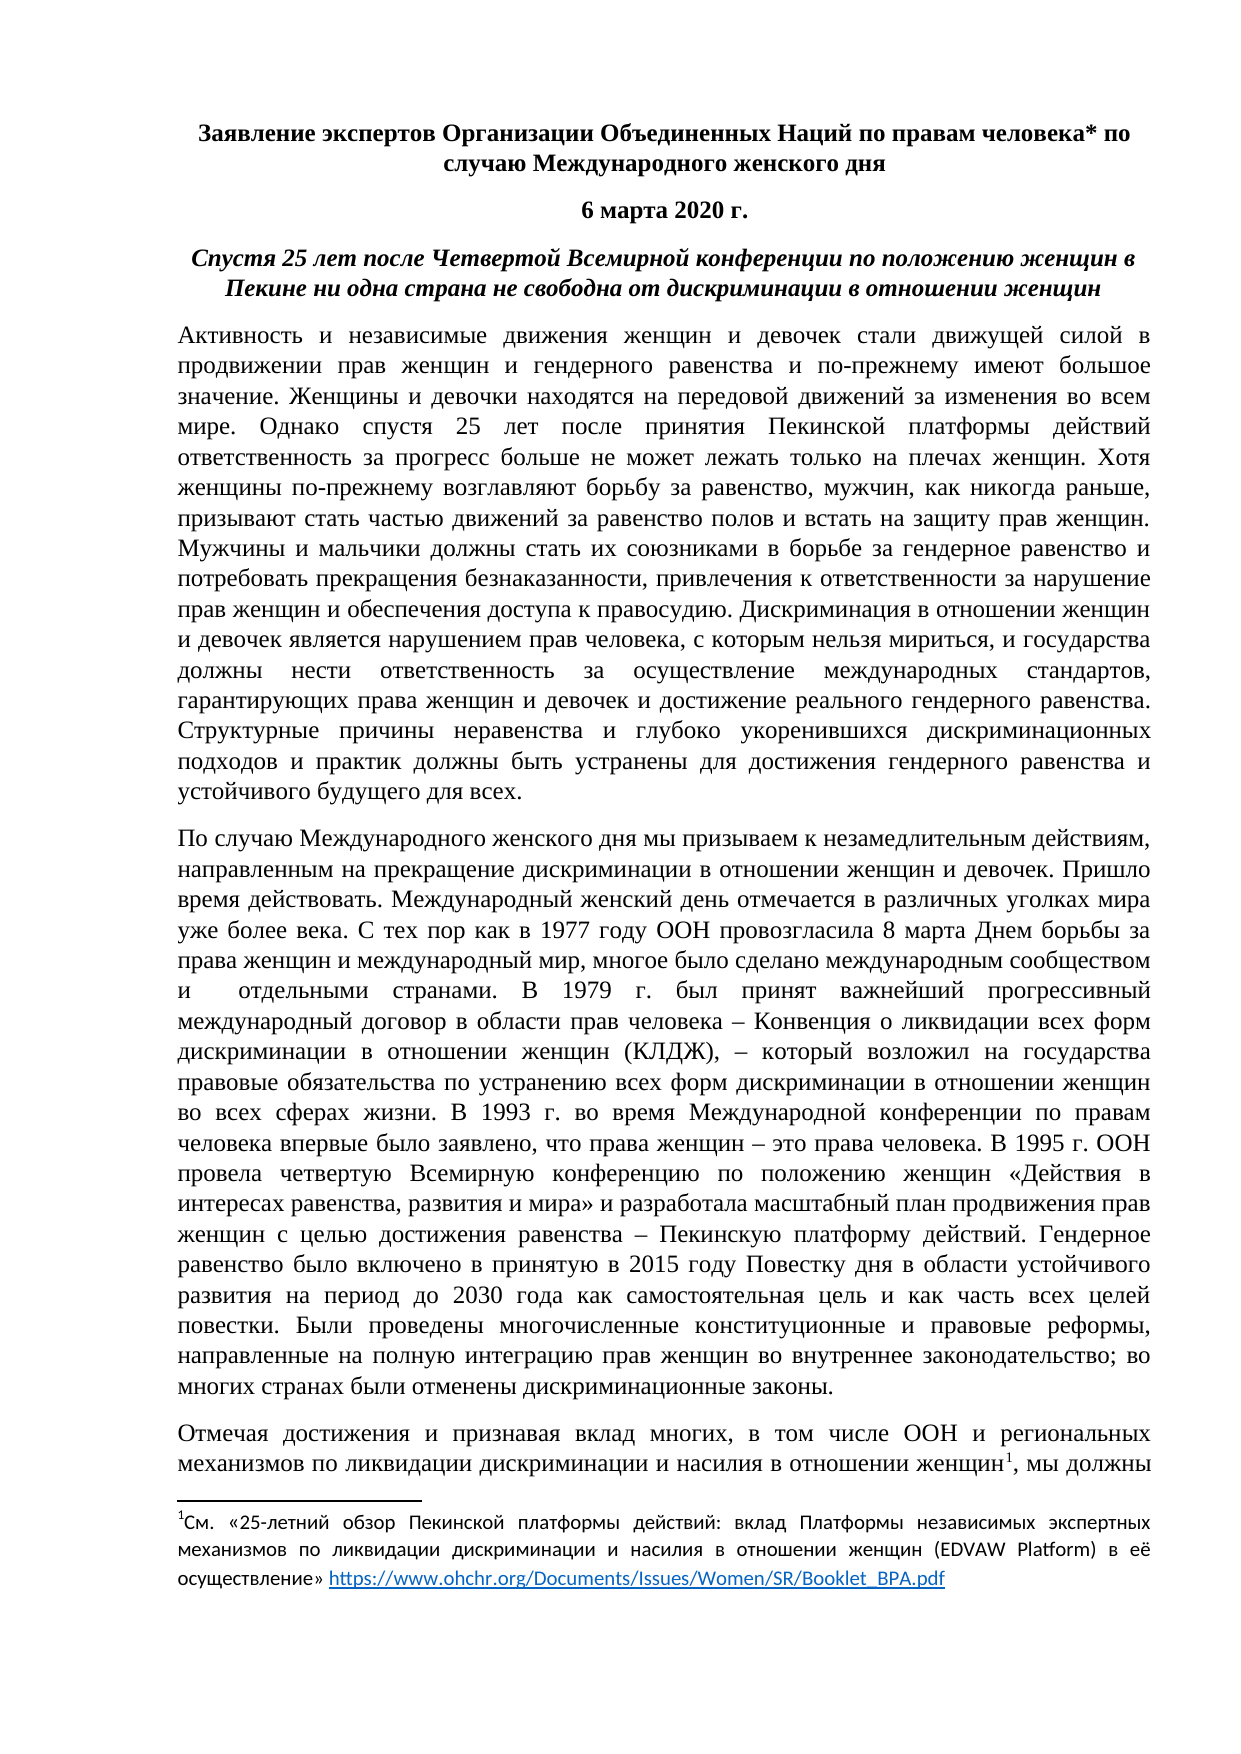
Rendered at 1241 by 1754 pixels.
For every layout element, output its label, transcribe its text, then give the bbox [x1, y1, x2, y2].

text 6 марта 2020 г. [177, 196, 1152, 224]
text По случаю Международного женского дня мы призываем к незамедлительным действиям, направленным на прекращение дискриминации в отношении женщин и девочек. Пришло время действовать. Международный женский день отмечается в различных уголках мира уже более века. С тех пор как в 1977 году ООН провозгласила 8 марта Днем борьбы за права женщин и международный мир, многое было сделано международным сообществом и отдельными странами. В 1979 г. был принят важнейший прогрессивный международный договор в области прав человека – Конвенция о ликвидации всех форм дискриминации в отношении женщин (КЛДЖ), – который возложил на государства правовые обязательства по устранению всех форм дискриминации в отношении женщин во всех сферах жизни. В 1993 г. во время Международной конференции по правам человека впервые было заявлено, что права женщин – это права человека. В 1995 г. ООН провела четвертую Всемирную конференцию по положению женщин «Действия в интересах равенства, развития и мира» и разработала масштабный план продвижения прав женщин с целью достижения равенства – Пекинскую платформу действий. Гендерное равенство было включено в принятую в 2015 году Повестку дня в области устойчивого развития на период до 2030 года как самостоятельная цель и как часть всех целей повестки. Были проведены многочисленные конституционные и правовые реформы, направленные на полную интеграцию прав женщин во внутреннее законодательство; во многих странах были отменены дискриминационные законы. [177, 823, 1152, 1400]
text Спустя 25 лет после Четвертой Всемирной конференции по положению женщин в Пекине ни одна страна не свободна от дискриминации в отношении женщин [177, 243, 1152, 302]
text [177, 1418, 1152, 1477]
text Заявление экспертов Организации Объединенных Наций по правам человека* по случаю Международного женского дня [177, 118, 1152, 177]
text Активность и независимые движения женщин и девочек стали движущей силой в продвижении прав женщин и гендерного равенства и по-прежнему имеют большое значение. Женщины и девочки находятся на передовой движений за изменения во всем мире. Однако спустя 25 лет после принятия Пекинской платформы действий ответственность за прогресс больше не может лежать только на плечах женщин. Хотя женщины по-прежнему возглавляют борьбу за равенство, мужчин, как никогда раньше, призывают стать частью движений за равенство полов и встать на защиту прав женщин. Мужчины и мальчики должны стать их союзниками в борьбе за гендерное равенство и потребовать прекращения безнаказанности, привлечения к ответственности за нарушение прав женщин и обеспечения доступа к правосудию. Дискриминация в отношении женщин и девочек является нарушением прав человека, с которым нельзя мириться, и государства должны нести ответственность за осуществление международных стандартов, гарантирующих права женщин и девочек и достижение реального гендерного равенства. Структурные причины неравенства и глубоко укоренившихся дискриминационных подходов и практик должны быть устранены для достижения гендерного равенства и устойчивого будущего для всех. [177, 320, 1152, 805]
